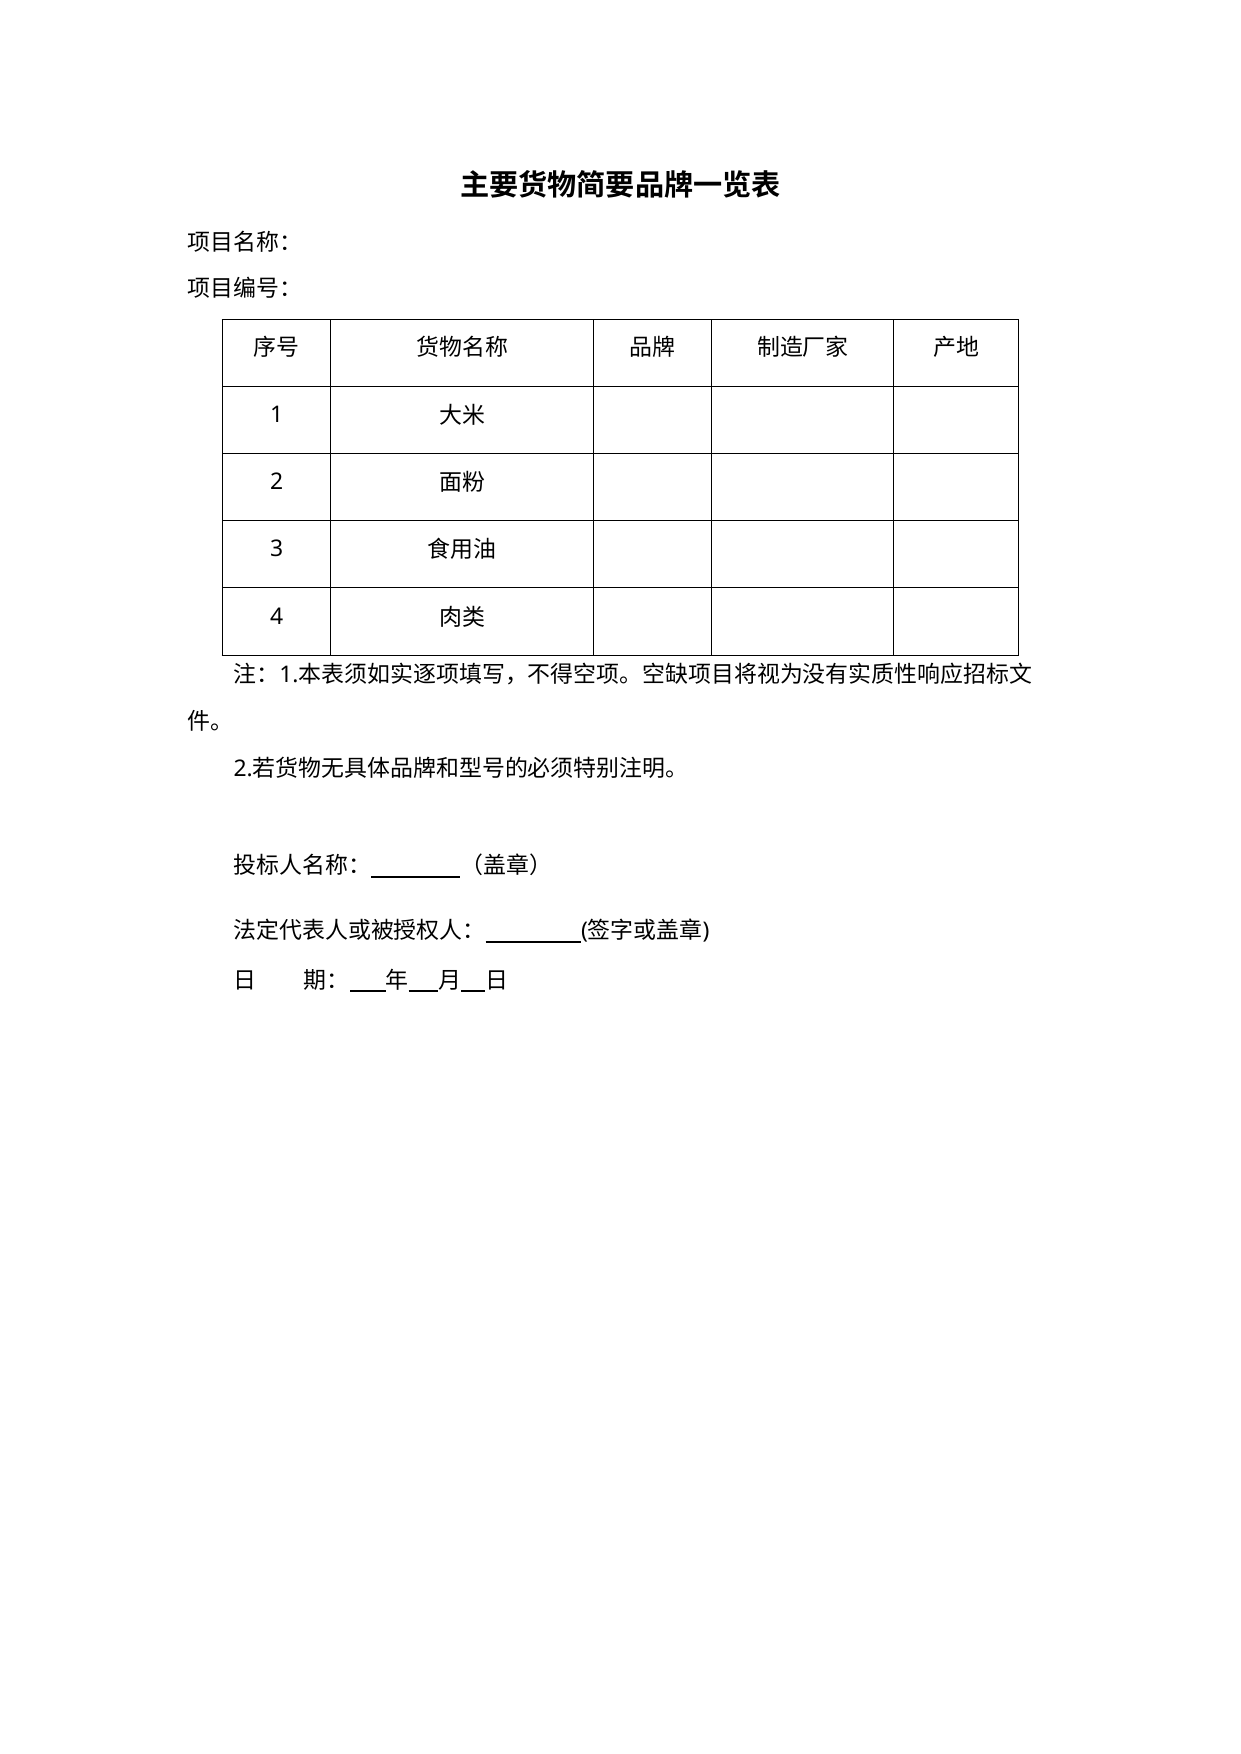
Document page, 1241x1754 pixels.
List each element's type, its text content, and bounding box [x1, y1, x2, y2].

table_cell 1 [223, 387, 330, 453]
table_header 品牌 [594, 320, 711, 386]
text 法定代表人或被授权人： (签字或盖章) [187, 896, 1053, 961]
text 主要货物简要品牌一览表 [187, 162, 1053, 204]
table_cell [712, 454, 893, 520]
text 2.若货物无具体品牌和型号的必须特别注明。 [187, 752, 1053, 783]
table_cell 4 [223, 588, 330, 655]
table_cell 食用油 [331, 521, 593, 587]
text 日 期： 年 月 日 [187, 961, 1053, 995]
table_cell [894, 454, 1018, 520]
table_header 序号 [223, 320, 330, 386]
table_cell [594, 521, 711, 587]
table_cell [712, 521, 893, 587]
text 投标人名称： （盖章） [187, 831, 1053, 896]
table_header 货物名称 [331, 320, 593, 386]
table_cell 3 [223, 521, 330, 587]
text 项目名称： [187, 226, 1053, 257]
table_cell [712, 588, 893, 655]
table_cell 面粉 [331, 454, 593, 520]
table_cell [894, 588, 1018, 655]
table_cell 2 [223, 454, 330, 520]
table_cell [894, 387, 1018, 453]
table_cell 大米 [331, 387, 593, 453]
table_header 制造厂家 [712, 320, 893, 386]
table_cell [594, 454, 711, 520]
table_cell [594, 387, 711, 453]
text 项目编号： [187, 272, 1053, 304]
table_cell 肉类 [331, 588, 593, 655]
table_cell [594, 588, 711, 655]
table_cell [894, 521, 1018, 587]
text 注：1.本表须如实逐项填写，不得空项。空缺项目将视为没有实质性响应招标文件。 [187, 656, 1053, 736]
table_cell [712, 387, 893, 453]
table_header 产地 [894, 320, 1018, 386]
